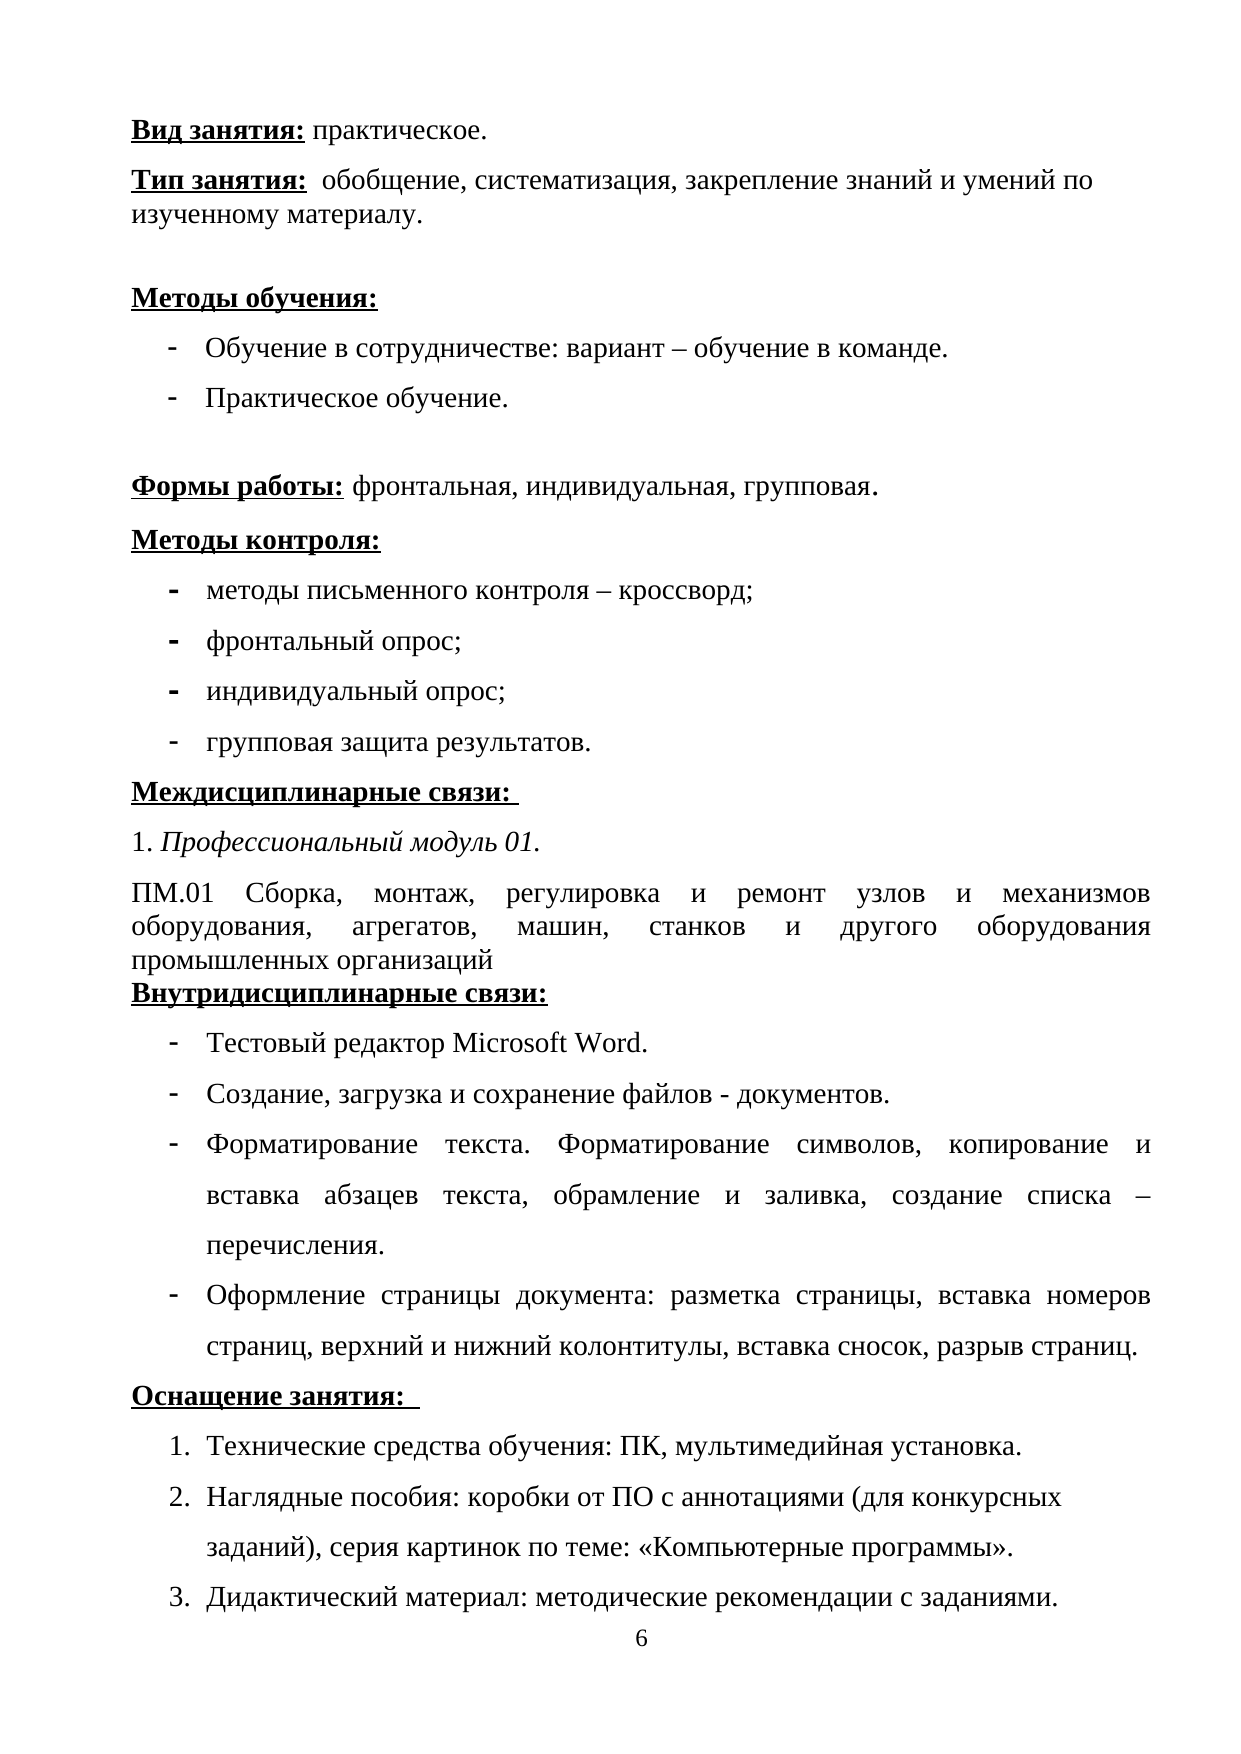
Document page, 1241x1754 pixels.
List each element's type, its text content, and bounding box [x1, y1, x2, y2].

list Форматирование текста. Форматирование символов, копирование и вставка абзацев текста, обрамление и заливка, создание списка – перечисления. [169, 1126, 1152, 1261]
list групповая защита результатов. [169, 724, 1152, 757]
text 1. Профессиональный модуль 01. [131, 824, 1152, 858]
list Обучение в сотрудничестве: вариант – обучение в команде. [167, 330, 1152, 364]
text Вид занятия: практическое. [131, 112, 1152, 146]
text Методы контроля: [131, 522, 1152, 556]
list методы письменного контроля – кроссворд; [169, 572, 1152, 606]
text Тип занятия: обобщение, систематизация, закрепление знаний и умений по изученному материалу. [131, 162, 1152, 229]
text Междисциплинарные связи: [131, 774, 1152, 808]
text Внутридисциплинарные связи: [131, 975, 1152, 1009]
list фронтальный опрос; [169, 623, 1152, 656]
list Дидактический материал: методические рекомендации с заданиями. [169, 1579, 1152, 1613]
text Оснащение занятия: [131, 1378, 1152, 1412]
list Создание, загрузка и сохранение файлов - документов. [169, 1076, 1152, 1110]
list Технические средства обучения: ПК, мультимедийная установка. [169, 1428, 1152, 1462]
list Наглядные пособия: коробки от ПО с аннотациями (для конкурсных заданий), серия картинок по теме: «Компьютерные программы». [169, 1479, 1152, 1563]
list Практическое обучение. [167, 381, 1152, 414]
list индивидуальный опрос; [169, 673, 1152, 707]
list Тестовый редактор Microsoft Word. [169, 1026, 1152, 1059]
text Формы работы: фронтальная, индивидуальная, групповая. [131, 464, 1152, 503]
text Методы обучения: [131, 280, 1152, 313]
list Оформление страницы документа: разметка страницы, вставка номеров страниц, верхний и нижний колонтитулы, вставка сносок, разрыв страниц. [169, 1277, 1152, 1361]
text ПМ.01 Сборка, монтаж, регулировка и ремонт узлов и механизмов оборудования, агрегатов, машин, станков и другого оборудования промышленных организаций [131, 875, 1152, 975]
